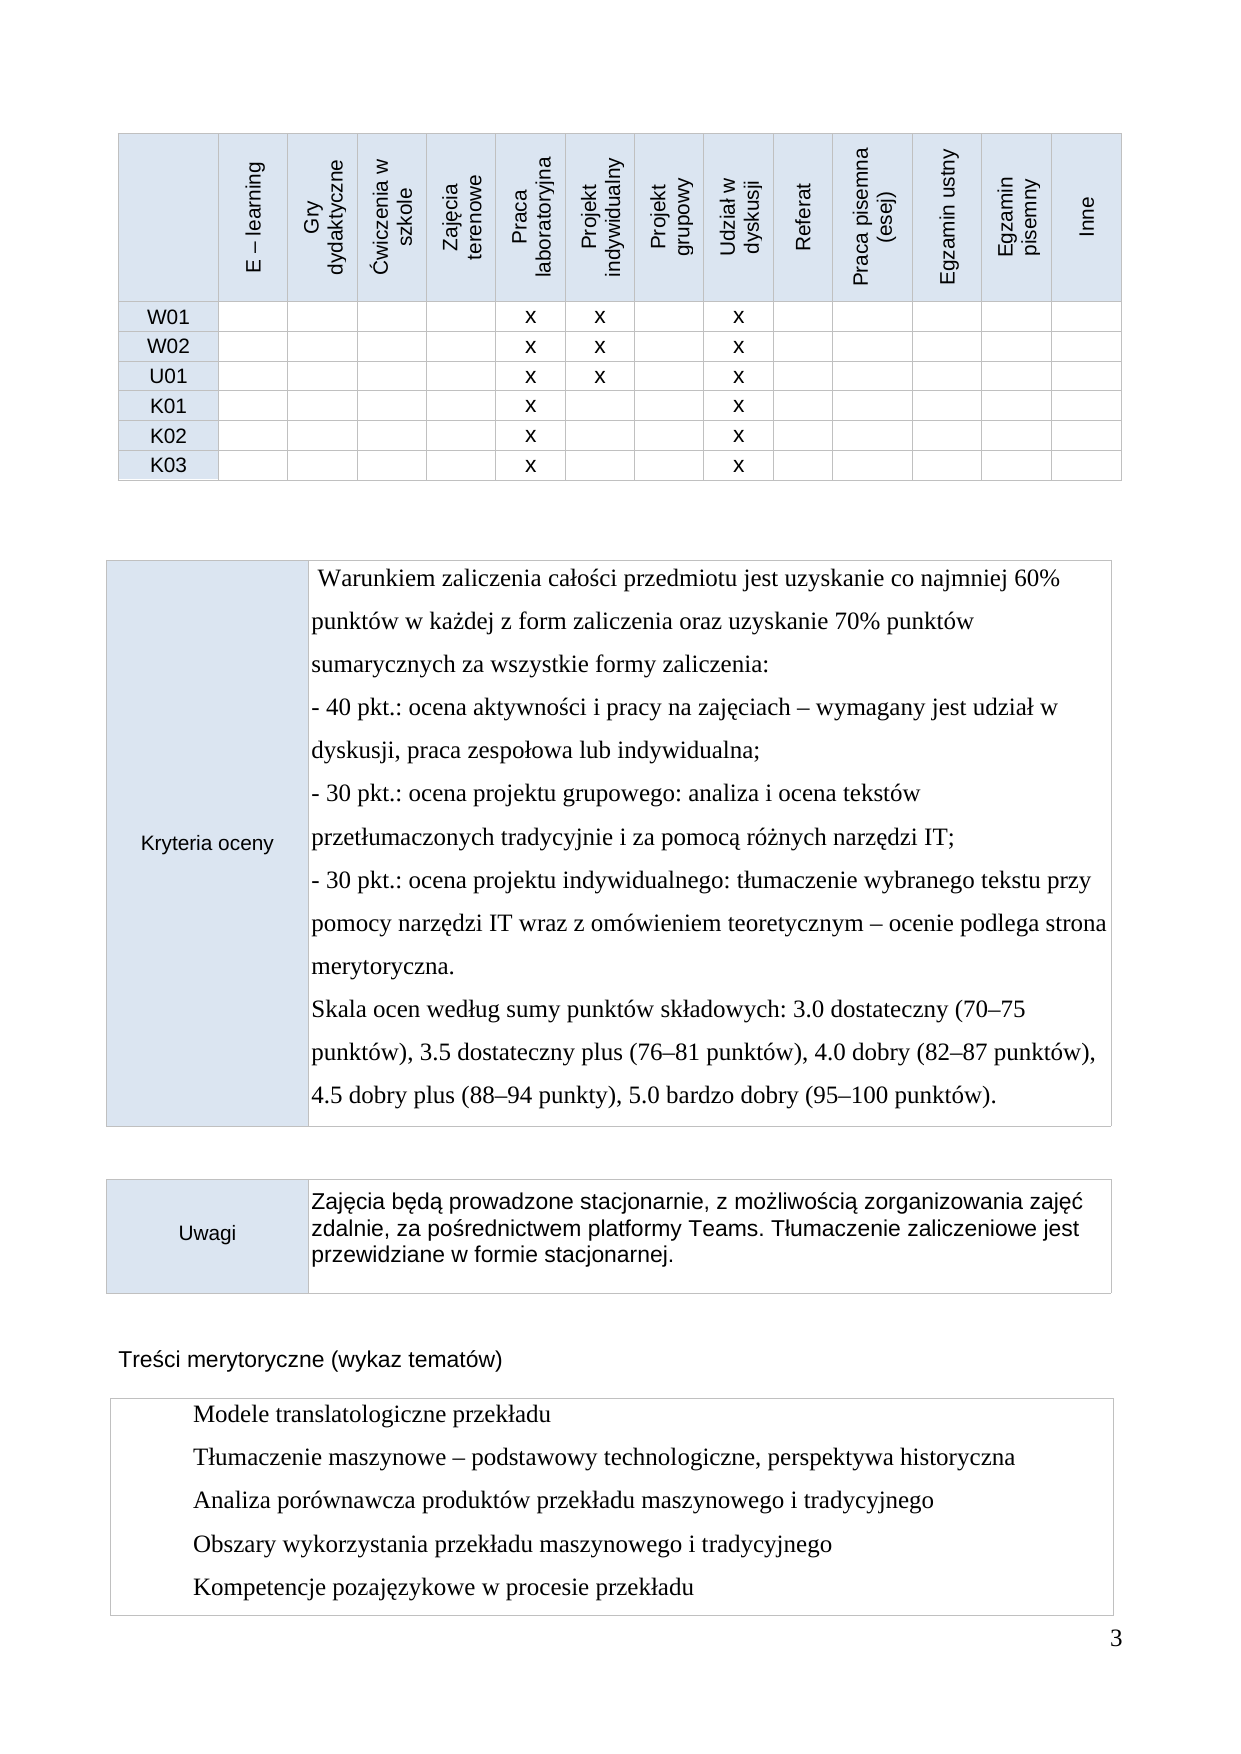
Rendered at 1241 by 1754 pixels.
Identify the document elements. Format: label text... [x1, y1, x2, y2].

table_cell [833, 332, 912, 361]
table_cell [427, 451, 495, 479]
table_header Praca pisemna (esej) [833, 134, 912, 301]
table_cell [635, 362, 703, 390]
table_header Ćwiczenia w szkole [358, 134, 426, 301]
table_cell [982, 421, 1051, 450]
table_cell x [704, 451, 773, 479]
table_header [119, 134, 218, 301]
table_cell [774, 302, 832, 331]
table_cell [288, 451, 357, 479]
table_header Inne [1052, 134, 1121, 301]
table_cell [288, 332, 357, 361]
table_cell [635, 391, 703, 420]
table_cell x [496, 302, 565, 331]
table_cell [288, 302, 357, 331]
table_header E – learning [219, 134, 287, 301]
table_cell [427, 302, 495, 331]
table_header Gry dydaktyczne [288, 134, 357, 301]
table_cell [833, 391, 912, 420]
table_cell [1052, 302, 1121, 331]
table_cell W01 [119, 302, 218, 331]
table_cell [358, 362, 426, 390]
table_cell x [566, 332, 634, 361]
table_cell K02 [119, 421, 218, 450]
table_cell [982, 302, 1051, 331]
table_header Projekt indywidualny [566, 134, 634, 301]
table_cell [219, 302, 287, 331]
table_cell [219, 332, 287, 361]
table_cell [982, 332, 1051, 361]
table_cell [1052, 421, 1121, 450]
table_cell [635, 451, 703, 479]
table_cell [982, 391, 1051, 420]
table_cell [358, 391, 426, 420]
table_header Zajęcia będą prowadzone stacjonarnie, z możliwością zorganizowania zajęć zdalnie, za pośrednictwem platformy Teams. Tłumaczenie zaliczeniowe jest przewidziane w formie stacjonarnej. [309, 1180, 1111, 1293]
table_cell [358, 302, 426, 331]
table_cell x [496, 391, 565, 420]
table_cell [913, 302, 981, 331]
table_cell [982, 451, 1051, 479]
table_cell [635, 332, 703, 361]
table_cell [833, 302, 912, 331]
table_header Udział w dyskusji [704, 134, 773, 301]
table_cell [1052, 332, 1121, 361]
table_cell [1052, 391, 1121, 420]
table_header Praca laboratoryjna [496, 134, 565, 301]
table_cell [566, 451, 634, 479]
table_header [111, 1399, 1113, 1615]
table_cell x [704, 391, 773, 420]
table_cell [219, 391, 287, 420]
table_cell [358, 421, 426, 450]
table_cell U01 [119, 362, 218, 390]
table_cell [774, 391, 832, 420]
table_cell [288, 421, 357, 450]
table_cell [566, 391, 634, 420]
table_cell [913, 362, 981, 390]
table_cell x [566, 302, 634, 331]
table_cell [774, 332, 832, 361]
table_cell [635, 302, 703, 331]
table_cell [913, 451, 981, 479]
table_cell K01 [119, 391, 218, 420]
table_cell [913, 332, 981, 361]
table_cell [427, 332, 495, 361]
table_cell x [704, 302, 773, 331]
table_cell [833, 362, 912, 390]
table_cell x [704, 362, 773, 390]
table_cell [774, 362, 832, 390]
table_cell [982, 362, 1051, 390]
table_cell [1052, 362, 1121, 390]
table_cell [833, 421, 912, 450]
table_cell [427, 421, 495, 450]
table_cell [427, 362, 495, 390]
table_cell [358, 332, 426, 361]
table_cell [913, 391, 981, 420]
table_cell W02 [119, 332, 218, 361]
table_cell x [496, 451, 565, 479]
table_cell [774, 421, 832, 450]
table_cell [833, 451, 912, 479]
table_header Uwagi [107, 1180, 308, 1293]
table_header Projekt grupowy [635, 134, 703, 301]
table_cell [219, 421, 287, 450]
table_cell K03 [119, 451, 218, 479]
table_cell x [704, 421, 773, 450]
table_header Kryteria oceny [107, 561, 308, 1126]
table_cell [913, 421, 981, 450]
table_header Warunkiem zaliczenia całości przedmiotu jest uzyskanie co najmniej 60% punktów w każdej z form zaliczenia oraz uzyskanie 70% punktów sumarycznych za wszystkie formy zaliczenia: - 40 pkt.: ocena aktywności i pracy na zajęciach – wymagany jest udział w dyskusji, praca zespołowa lub indywidualna; - 30 pkt.: ocena projektu grupowego: analiza i ocena tekstów przetłumaczonych tradycyjnie i za pomocą różnych narzędzi IT; - 30 pkt.: ocena projektu indywidualnego: tłumaczenie wybranego tekstu przy pomocy narzędzi IT wraz z omówieniem teoretycznym – ocenie podlega strona merytoryczna. Skala ocen według sumy punktów składowych: 3.0 dostateczny (70–75 punktów), 3.5 dostateczny plus (76–81 punktów), 4.0 dobry (82–87 punktów), 4.5 dobry plus (88–94 punkty), 5.0 bardzo dobry (95–100 punktów). [309, 561, 1111, 1126]
table_cell [219, 362, 287, 390]
table_cell [635, 421, 703, 450]
table_cell x [496, 421, 565, 450]
text Treści merytoryczne (wykaz tematów) [118, 1346, 1122, 1372]
table_header Egzamin ustny [913, 134, 981, 301]
table_header Zajęcia terenowe [427, 134, 495, 301]
table_cell [358, 451, 426, 479]
table_cell [774, 451, 832, 479]
table_cell [1052, 451, 1121, 479]
table_cell x [566, 362, 634, 390]
table_cell [288, 391, 357, 420]
table_cell x [704, 332, 773, 361]
table_cell [219, 451, 287, 479]
table_cell x [496, 332, 565, 361]
table_cell [427, 391, 495, 420]
table_header Egzamin pisemny [982, 134, 1051, 301]
table_cell [288, 362, 357, 390]
table_header Referat [774, 134, 832, 301]
table_cell x [496, 362, 565, 390]
table_cell [566, 421, 634, 450]
